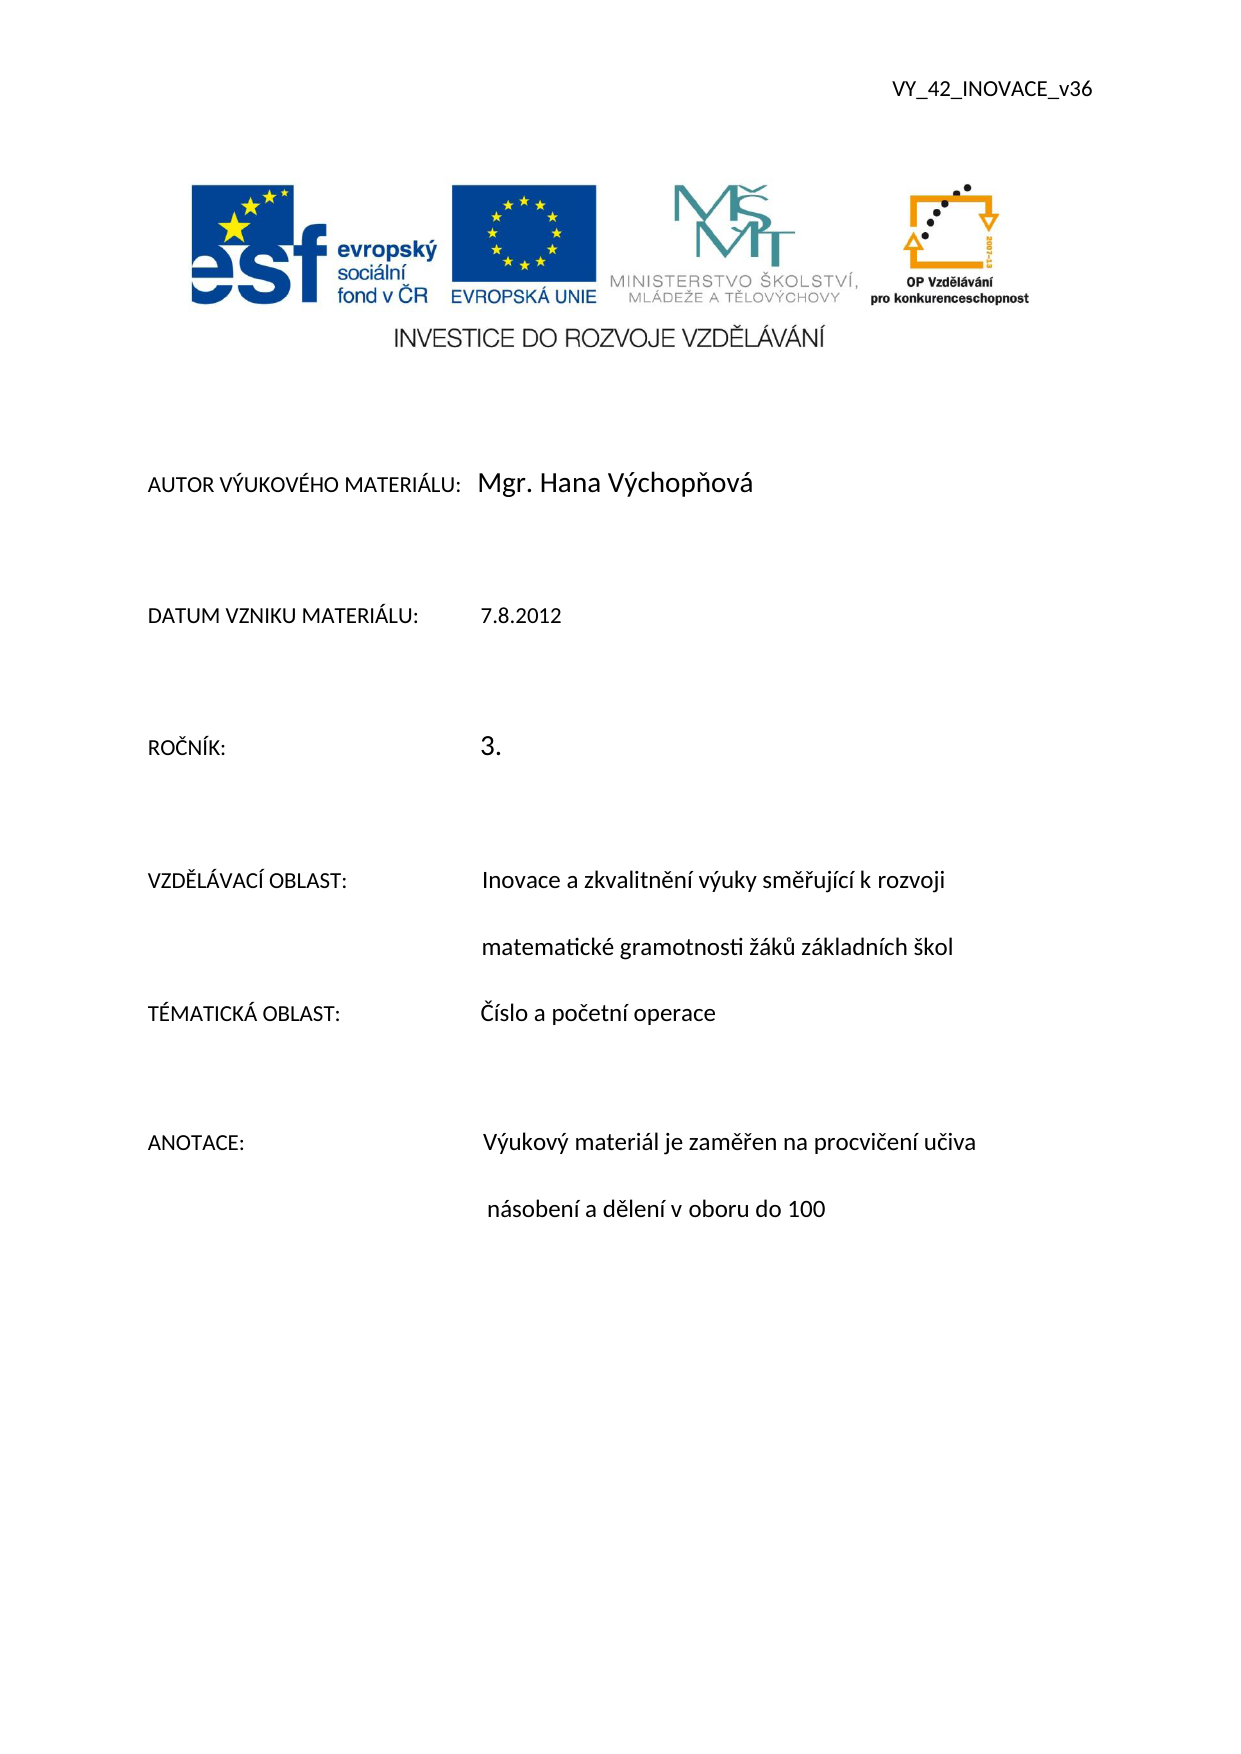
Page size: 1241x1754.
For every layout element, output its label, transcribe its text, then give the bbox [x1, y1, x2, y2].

text matematické gramotnosti žáků základních škol [148, 931, 1093, 961]
text ROČNÍK: 3. [148, 727, 1093, 763]
text ANOTACE: Výukový materiál je zaměřen na procvičení učiva [148, 1127, 1093, 1157]
text TÉMATICKÁ OBLAST: Číslo a početní operace [148, 997, 1093, 1028]
text AUTOR VÝUKOVÉHO MATERIÁLU: Mgr. Hana Výchopňová [148, 464, 1093, 500]
text DATUM VZNIKU MATERIÁLU: 7.8.2012 [148, 601, 1093, 629]
text násobení a dělení v oboru do 100 [148, 1193, 1093, 1224]
text VZDĚLÁVACÍ OBLAST: Inovace a zkvalitnění výuky směřující k rozvoji [148, 864, 1093, 894]
